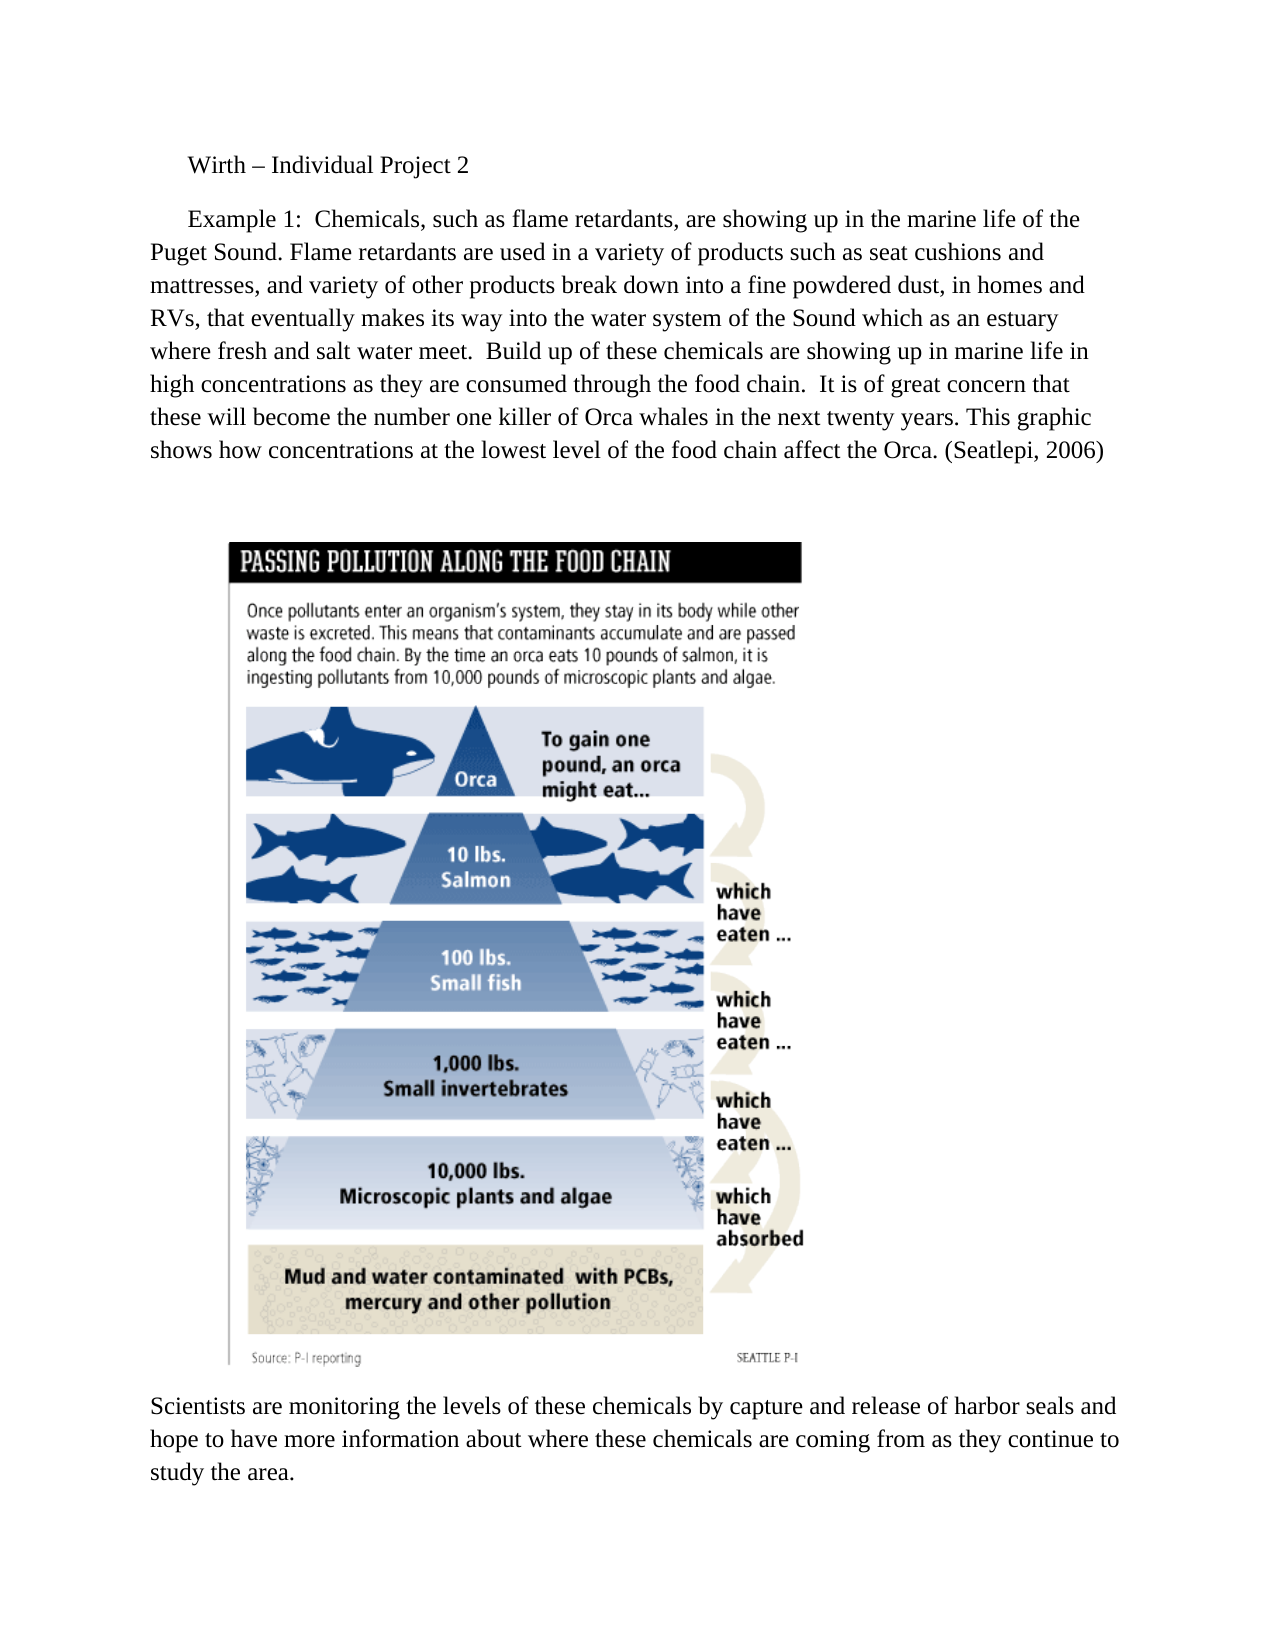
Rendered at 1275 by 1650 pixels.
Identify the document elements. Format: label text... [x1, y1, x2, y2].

text Scientists are monitoring the levels of these chemicals by capture and release of harbor seals and hope to have more information about where these chemicals are coming from as they continue to study the area. [150, 1391, 1125, 1486]
picture [225, 542, 805, 1367]
text Example 1: Chemicals, such as flame retardants, are showing up in the marine life of the Puget Sound. Flame retardants are used in a variety of products such as seat cushions and mattresses, and variety of other products break down into a fine powdered dust, in homes and RVs, that eventually makes its way into the water system of the Sound which as an estuary where fresh and salt water meet. Build up of these chemicals are showing up in marine life in high concentrations as they are consumed through the food chain. It is of great concern that these will become the number one killer of Orca whales in the next twenty years. This graphic shows how concentrations at the lowest level of the food chain affect the Orca. (Seatlepi, 2006) [150, 204, 1125, 464]
text Wirth – Individual Project 2 [150, 150, 1125, 179]
